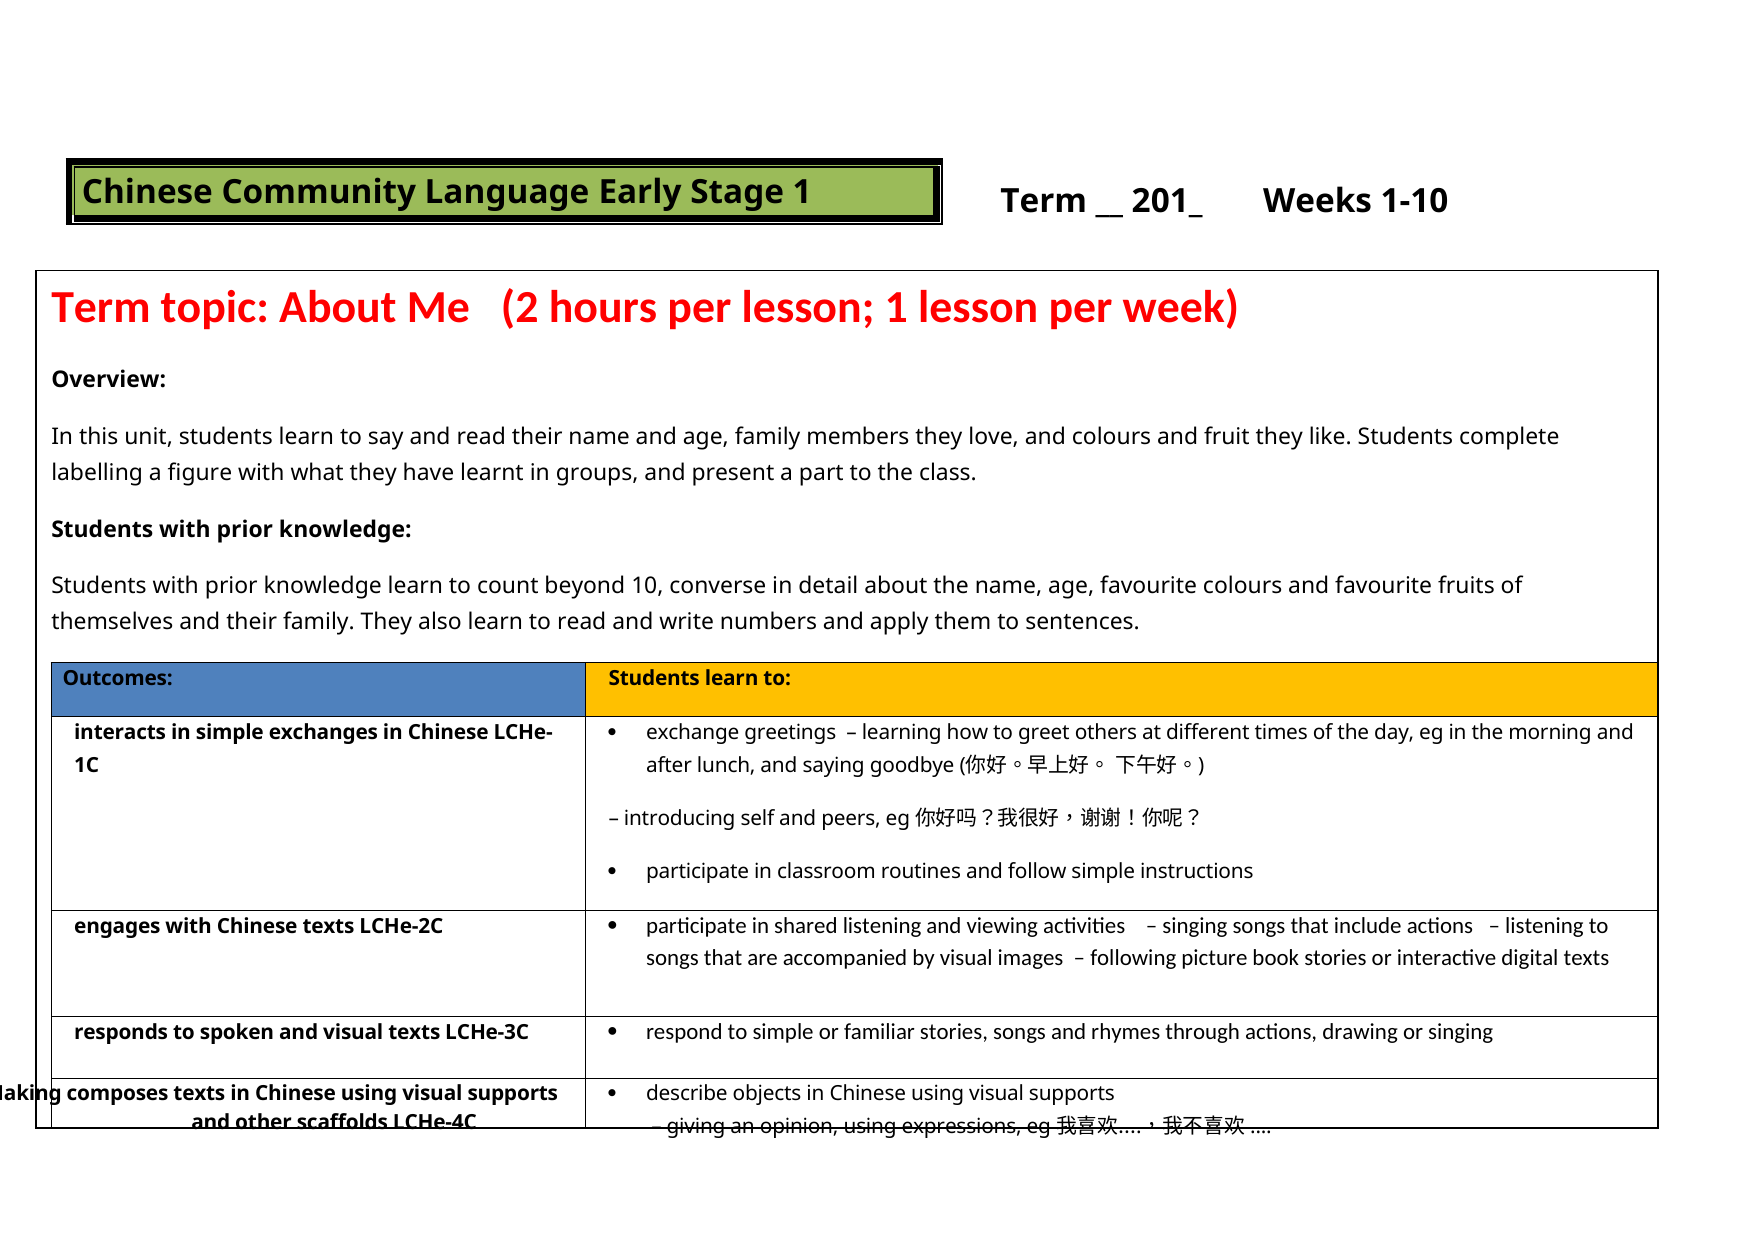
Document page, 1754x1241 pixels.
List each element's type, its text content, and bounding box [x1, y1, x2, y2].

list Term __ 201_ Weeks 1-10 [943, 177, 1612, 222]
table_header Chinese Community Language Early Stage 1 [75, 168, 933, 215]
